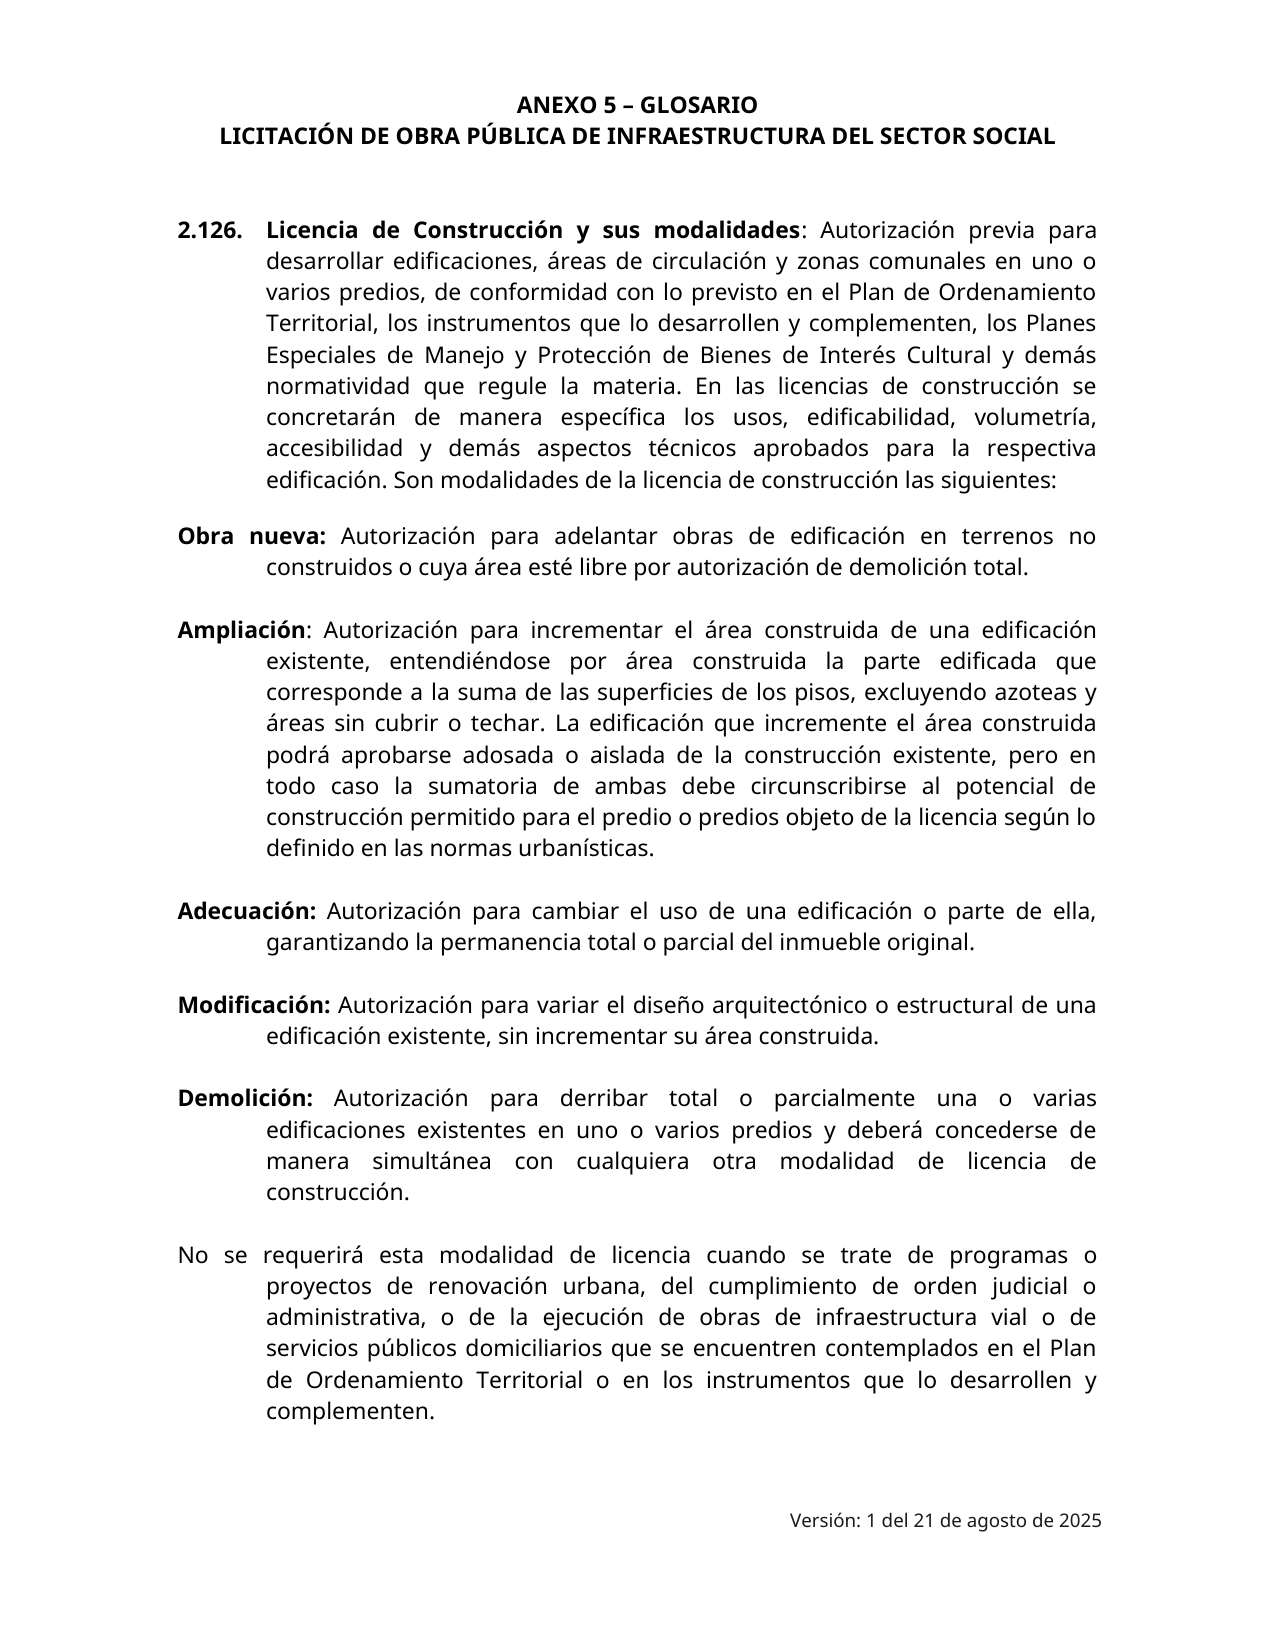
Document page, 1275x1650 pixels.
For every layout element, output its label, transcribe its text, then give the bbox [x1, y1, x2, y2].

text Modificación: Autorización para variar el diseño arquitectónico o estructural de una edificación existente, sin incrementar su área construida. [177, 989, 1098, 1051]
text Obra nueva: Autorización para adelantar obras de edificación en terrenos no construidos o cuya área esté libre por autorización de demolición total. [177, 520, 1098, 582]
list Licencia de Construcción y sus modalidades: Autorización previa para desarrollar edificaciones, áreas de circulación y zonas comunales en uno o varios predios, de conformidad con lo previsto en el Plan de Ordenamiento Territorial, los instrumentos que lo desarrollen y complementen, los Planes Especiales de Manejo y Protección de Bienes de Interés Cultural y demás normatividad que regule la materia. En las licencias de construcción se concretarán de manera específica los usos, edificabilidad, volumetría, accesibilidad y demás aspectos técnicos aprobados para la respectiva edificación. Son modalidades de la licencia de construcción las siguientes: [177, 214, 1098, 495]
text Adecuación: Autorización para cambiar el uso de una edificación o parte de ella, garantizando la permanencia total o parcial del inmueble original. [177, 895, 1098, 957]
text No se requerirá esta modalidad de licencia cuando se trate de programas o proyectos de renovación urbana, del cumplimiento de orden judicial o administrativa, o de la ejecución de obras de infraestructura vial o de servicios públicos domiciliarios que se encuentren contemplados en el Plan de Ordenamiento Territorial o en los instrumentos que lo desarrollen y complementen. [177, 1239, 1098, 1426]
text Demolición: Autorización para derribar total o parcialmente una o varias edificaciones existentes en uno o varios predios y deberá concederse de manera simultánea con cualquiera otra modalidad de licencia de construcción. [177, 1082, 1098, 1207]
text Ampliación: Autorización para incrementar el área construida de una edificación existente, entendiéndose por área construida la parte edificada que corresponde a la suma de las superficies de los pisos, excluyendo azoteas y áreas sin cubrir o techar. La edificación que incremente el área construida podrá aprobarse adosada o aislada de la construcción existente, pero en todo caso la sumatoria de ambas debe circunscribirse al potencial de construcción permitido para el predio o predios objeto de la licencia según lo definido en las normas urbanísticas. [177, 614, 1098, 864]
